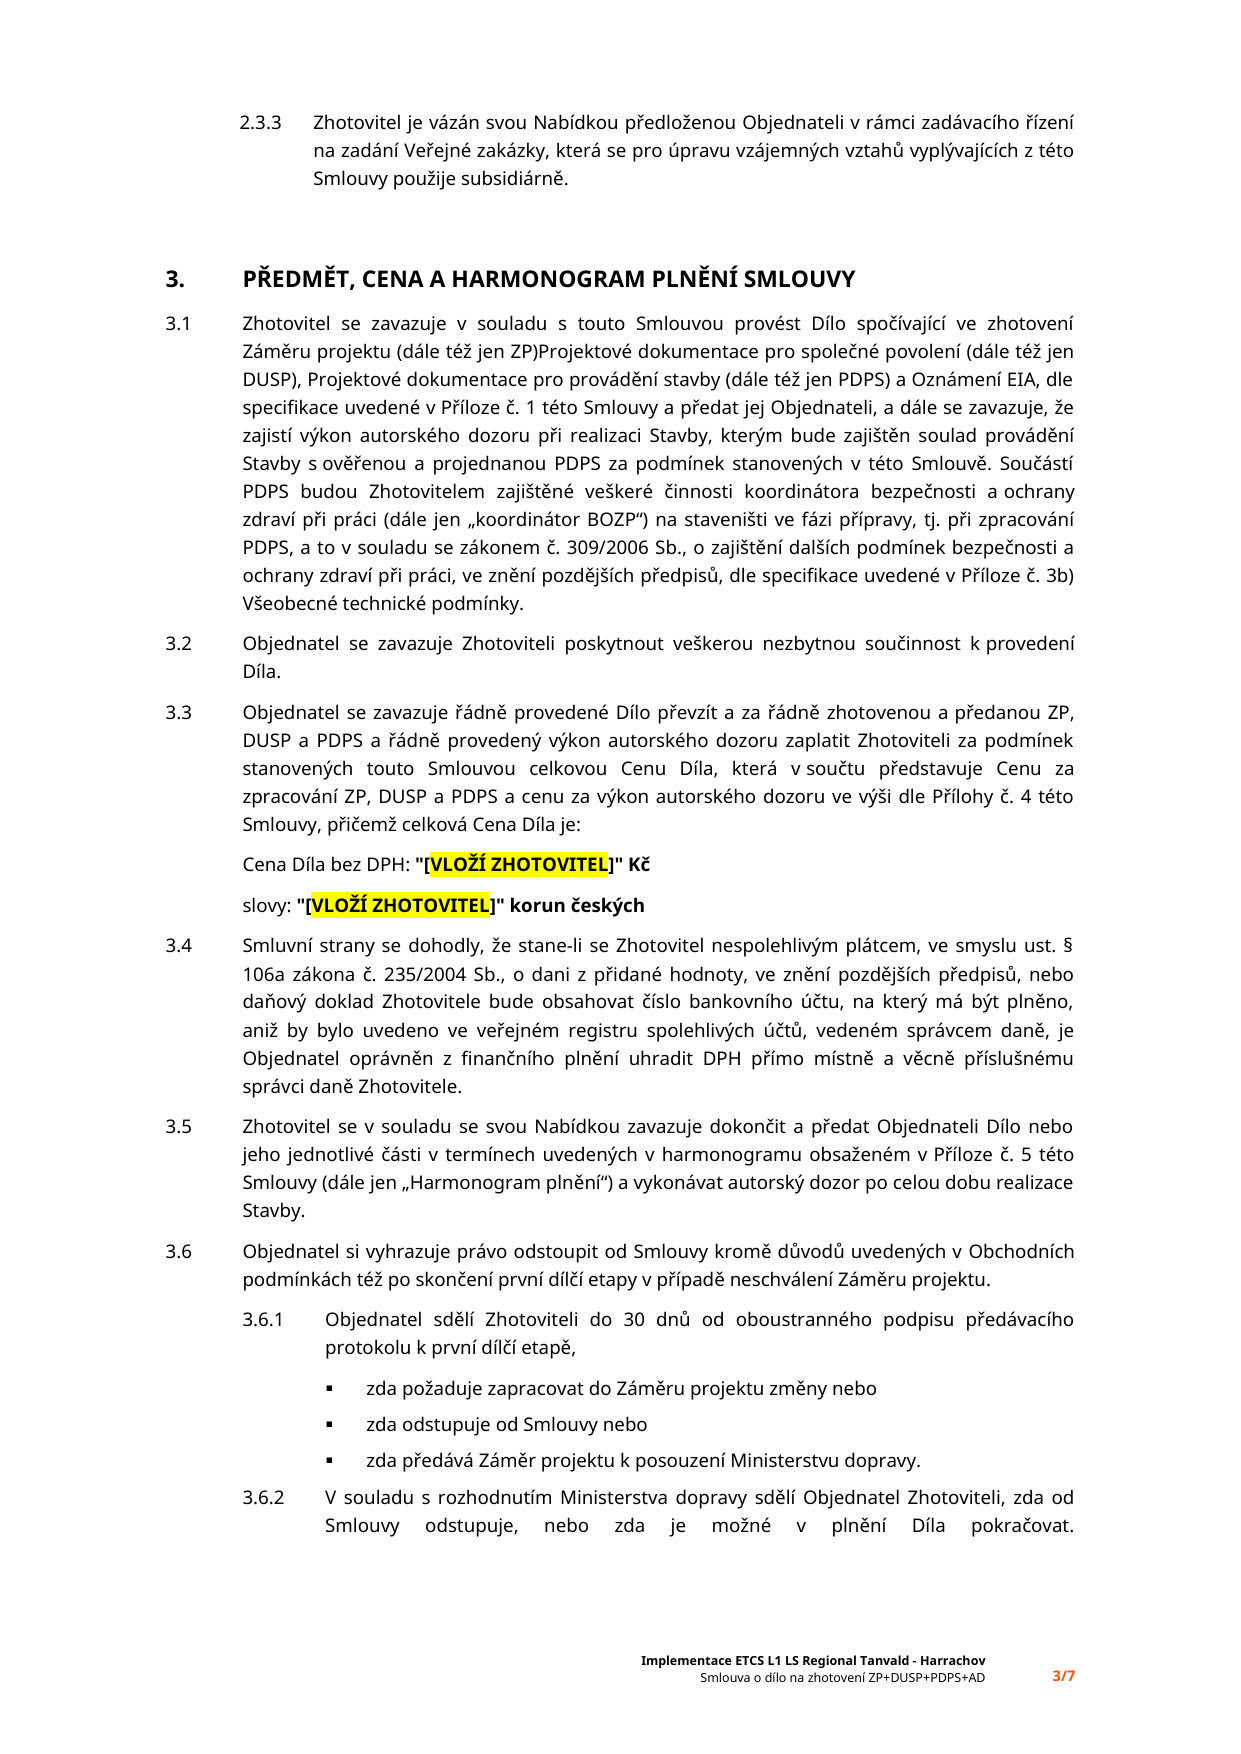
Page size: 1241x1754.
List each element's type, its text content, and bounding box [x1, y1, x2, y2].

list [242, 1484, 1075, 1538]
list zda odstupuje od Smlouvy nebo [325, 1411, 1075, 1437]
list Objednatel si vyhrazuje právo odstoupit od Smlouvy kromě důvodů uvedených v Obchodních podmínkách též po skončení první dílčí etapy v případě neschválení Záměru projektu. [165, 1238, 1075, 1292]
text Zhotovitel je vázán svou Nabídkou předloženou Objednateli v rámci zadávacího řízení na zadání Veřejné zakázky, která se pro úpravu vzájemných vztahů vyplývajících z této Smlouvy použije subsidiárně. [239, 109, 1075, 191]
text Cena Díla bez DPH: "[VLOŽÍ ZHOTOVITEL]" Kč [242, 852, 430, 877]
text PŘEDMĚT, CENA A HARMONOGRAM PLNĚNÍ SMLOUVY [165, 263, 1075, 294]
text Objednatel se zavazuje řádně provedené Dílo převzít a za řádně zhotovenou a předanou ZP, DUSP a PDPS a řádně provedený výkon autorského dozoru zaplatit Zhotoviteli za podmínek stanovených touto Smlouvou celkovou Cenu Díla, která v součtu představuje Cenu za zpracování ZP, DUSP a PDPS a cenu za výkon autorského dozoru ve výši dle Přílohy č. 4 této Smlouvy, přičemž celková Cena Díla je: [165, 699, 1075, 837]
text Zhotovitel se zavazuje v souladu s touto Smlouvou provést Dílo spočívající ve zhotovení Záměru projektu (dále též jen ZP)Projektové dokumentace pro společné povolení (dále též jen DUSP), Projektové dokumentace pro provádění stavby (dále též jen PDPS) a Oznámení EIA, dle specifikace uvedené v Příloze č. 1 této Smlouvy a předat jej Objednateli, a dále se zavazuje, že zajistí výkon autorského dozoru při realizaci Stavby, kterým bude zajištěn soulad provádění Stavby s ověřenou a projednanou PDPS za podmínek stanovených v této Smlouvě. Součástí PDPS budou Zhotovitelem zajištěné veškeré činnosti koordinátora bezpečnosti a ochrany zdraví při práci (dále jen „koordinátor BOZP“) na staveništi ve fázi přípravy, tj. při zpracování PDPS, a to v souladu se zákonem č. 309/2006 Sb., o zajištění dalších podmínek bezpečnosti a ochrany zdraví při práci, ve znění pozdějších předpisů, dle specifikace uvedené v Příloze č. 3b) Všeobecné technické podmínky. [165, 310, 1075, 616]
list Objednatel sdělí Zhotoviteli do 30 dnů od oboustranného podpisu předávacího protokolu k první dílčí etapě, [242, 1307, 1075, 1360]
text Zhotovitel se v souladu se svou Nabídkou zavazuje dokončit a předat Objednateli Dílo nebo jeho jednotlivé části v termínech uvedených v harmonogramu obsaženém v Příloze č. 5 této Smlouvy (dále jen „Harmonogram plnění“) a vykonávat autorský dozor po celou dobu realizace Stavby. [165, 1113, 1075, 1223]
list zda předává Záměr projektu k posouzení Ministerstvu dopravy. [325, 1448, 1075, 1473]
text Objednatel se zavazuje Zhotoviteli poskytnout veškerou nezbytnou součinnost k provedení Díla. [165, 631, 1075, 684]
text Cena Díla bez DPH: "[VLOŽÍ ZHOTOVITEL]" Kč [608, 852, 1075, 877]
list zda požaduje zapracovat do Záměru projektu změny nebo [325, 1375, 1075, 1401]
text slovy: "[VLOŽÍ ZHOTOVITEL]" korun českých [489, 892, 1075, 918]
text Smluvní strany se dohodly, že stane-li se Zhotovitel nespolehlivým plátcem, ve smyslu ust. § 106a zákona č. 235/2004 Sb., o dani z přidané hodnoty, ve znění pozdějších předpisů, nebo daňový doklad Zhotovitele bude obsahovat číslo bankovního účtu, na který má být plněno, aniž by bylo uvedeno ve veřejném registru spolehlivých účtů, vedeném správcem daně, je Objednatel oprávněn z finančního plnění uhradit DPH přímo místně a věcně příslušnému správci daně Zhotovitele. [165, 933, 1075, 1098]
